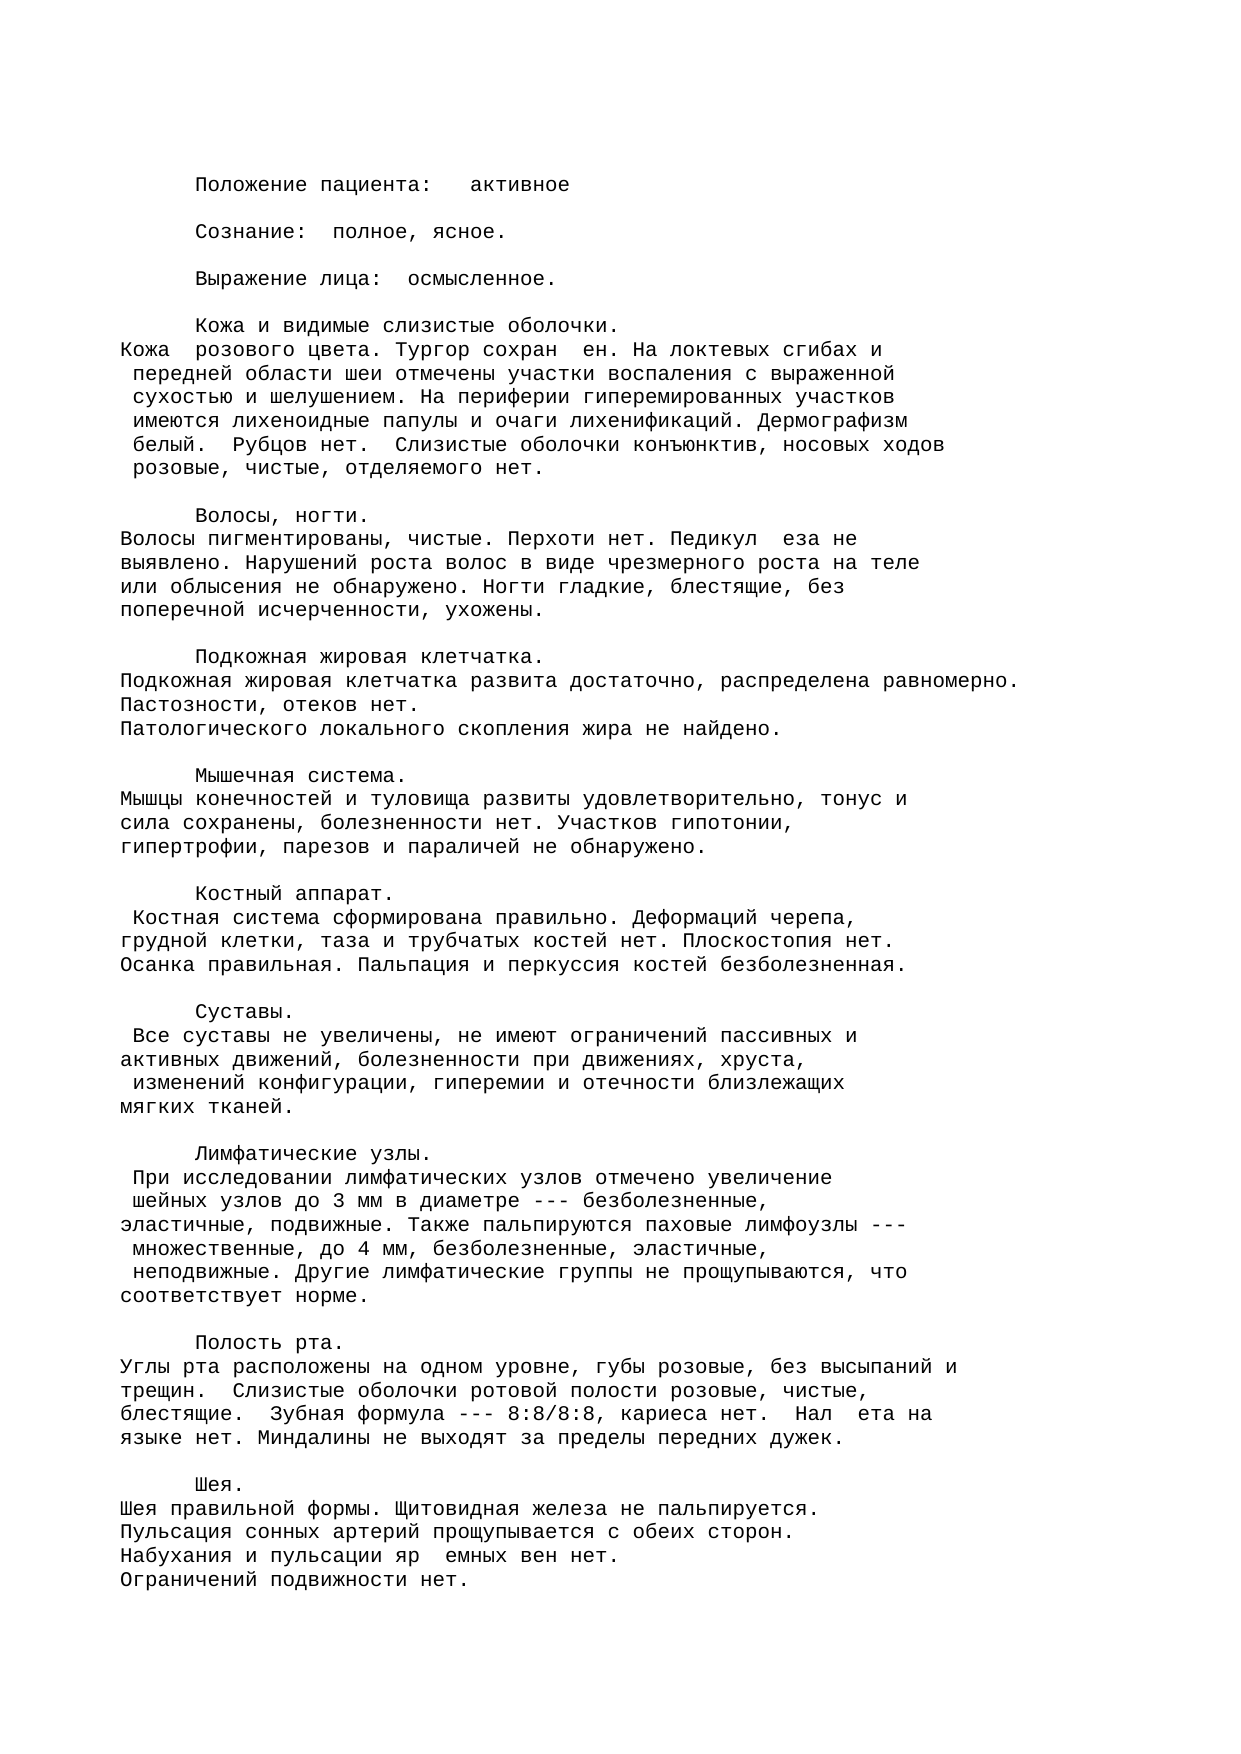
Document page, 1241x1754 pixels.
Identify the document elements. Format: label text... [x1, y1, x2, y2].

text Положение пациента: активное [120, 174, 1120, 197]
text гипертрофии, парезов и параличей не обнаружено. [120, 836, 1120, 859]
text Кожа розового цвета. Тургор сохран ен. На локтевых сгибах и [120, 339, 1120, 363]
text Пульсация сонных артерий прощупывается с обеих сторон. [120, 1521, 1120, 1545]
text шейных узлов до 3 мм в диаметре --- безболезненные, [120, 1190, 1120, 1214]
text Сознание: полное, ясное. [120, 221, 1120, 244]
text неподвижные. Другие лимфатические группы не прощупываются, что [120, 1261, 1120, 1285]
text Мышцы конечностей и туловища развиты удовлетворительно, тонус и [120, 788, 1120, 812]
text Лимфатические узлы. [120, 1143, 1120, 1167]
text Все суставы не увеличены, не имеют ограничений пассивных и [120, 1025, 1120, 1048]
text множественные, до 4 мм, безболезненные, эластичные, [120, 1238, 1120, 1261]
text белый. Рубцов нет. Слизистые оболочки конъюнктив, носовых ходов [120, 434, 1120, 457]
text Шея правильной формы. Щитовидная железа не пальпируется. [120, 1498, 1120, 1521]
text Патологического локального скопления жира не найдено. [120, 717, 1120, 741]
text сила сохранены, болезненности нет. Участков гипотонии, [120, 812, 1120, 836]
text Набухания и пульсации яр емных вен нет. [120, 1545, 1120, 1569]
text передней области шеи отмечены участки воспаления с выраженной [120, 363, 1120, 386]
text поперечной исчерченности, ухожены. [120, 599, 1120, 623]
text Костная система сформирована правильно. Деформаций черепа, [120, 907, 1120, 930]
text Полость рта. [120, 1332, 1120, 1356]
text соответствует норме. [120, 1285, 1120, 1309]
text Выражение лица: осмысленное. [120, 268, 1120, 292]
text изменений конфигурации, гиперемии и отечности близлежащих [120, 1072, 1120, 1096]
text розовые, чистые, отделяемого нет. [120, 457, 1120, 481]
text трещин. Слизистые оболочки ротовой полости розовые, чистые, [120, 1379, 1120, 1403]
text Мышечная система. [120, 765, 1120, 788]
text эластичные, подвижные. Также пальпируются паховые лимфоузлы --- [120, 1214, 1120, 1238]
text Пастозности, отеков нет. [120, 694, 1120, 717]
text Кожа и видимые слизистые оболочки. [120, 316, 1120, 339]
text грудной клетки, таза и трубчатых костей нет. Плоскостопия нет. [120, 930, 1120, 954]
text Волосы, ногти. [120, 505, 1120, 528]
text языке нет. Миндалины не выходят за пределы передних дужек. [120, 1427, 1120, 1451]
text Углы рта расположены на одном уровне, губы розовые, без высыпаний и [120, 1356, 1120, 1379]
text Костный аппарат. [120, 883, 1120, 907]
text Суставы. [120, 1001, 1120, 1025]
text имеются лихеноидные папулы и очаги лихенификаций. Дермографизм [120, 410, 1120, 434]
text блестящие. Зубная формула --- 8:8/8:8, кариеса нет. Нал ета на [120, 1403, 1120, 1427]
text мягких тканей. [120, 1096, 1120, 1119]
text Подкожная жировая клетчатка развита достаточно, распределена равномерно. [120, 670, 1120, 694]
text Подкожная жировая клетчатка. [120, 647, 1120, 670]
text При исследовании лимфатических узлов отмечено увеличение [120, 1167, 1120, 1190]
text активных движений, болезненности при движениях, хруста, [120, 1048, 1120, 1072]
text или облысения не обнаружено. Ногти гладкие, блестящие, без [120, 576, 1120, 599]
text Волосы пигментированы, чистые. Перхоти нет. Педикул еза не [120, 528, 1120, 552]
text Шея. [120, 1474, 1120, 1498]
text сухостью и шелушением. На периферии гиперемированных участков [120, 386, 1120, 410]
text выявлено. Нарушений роста волос в виде чрезмерного роста на теле [120, 552, 1120, 576]
text Осанка правильная. Пальпация и перкуссия костей безболезненная. [120, 954, 1120, 978]
text Ограничений подвижности нет. [120, 1569, 1120, 1592]
